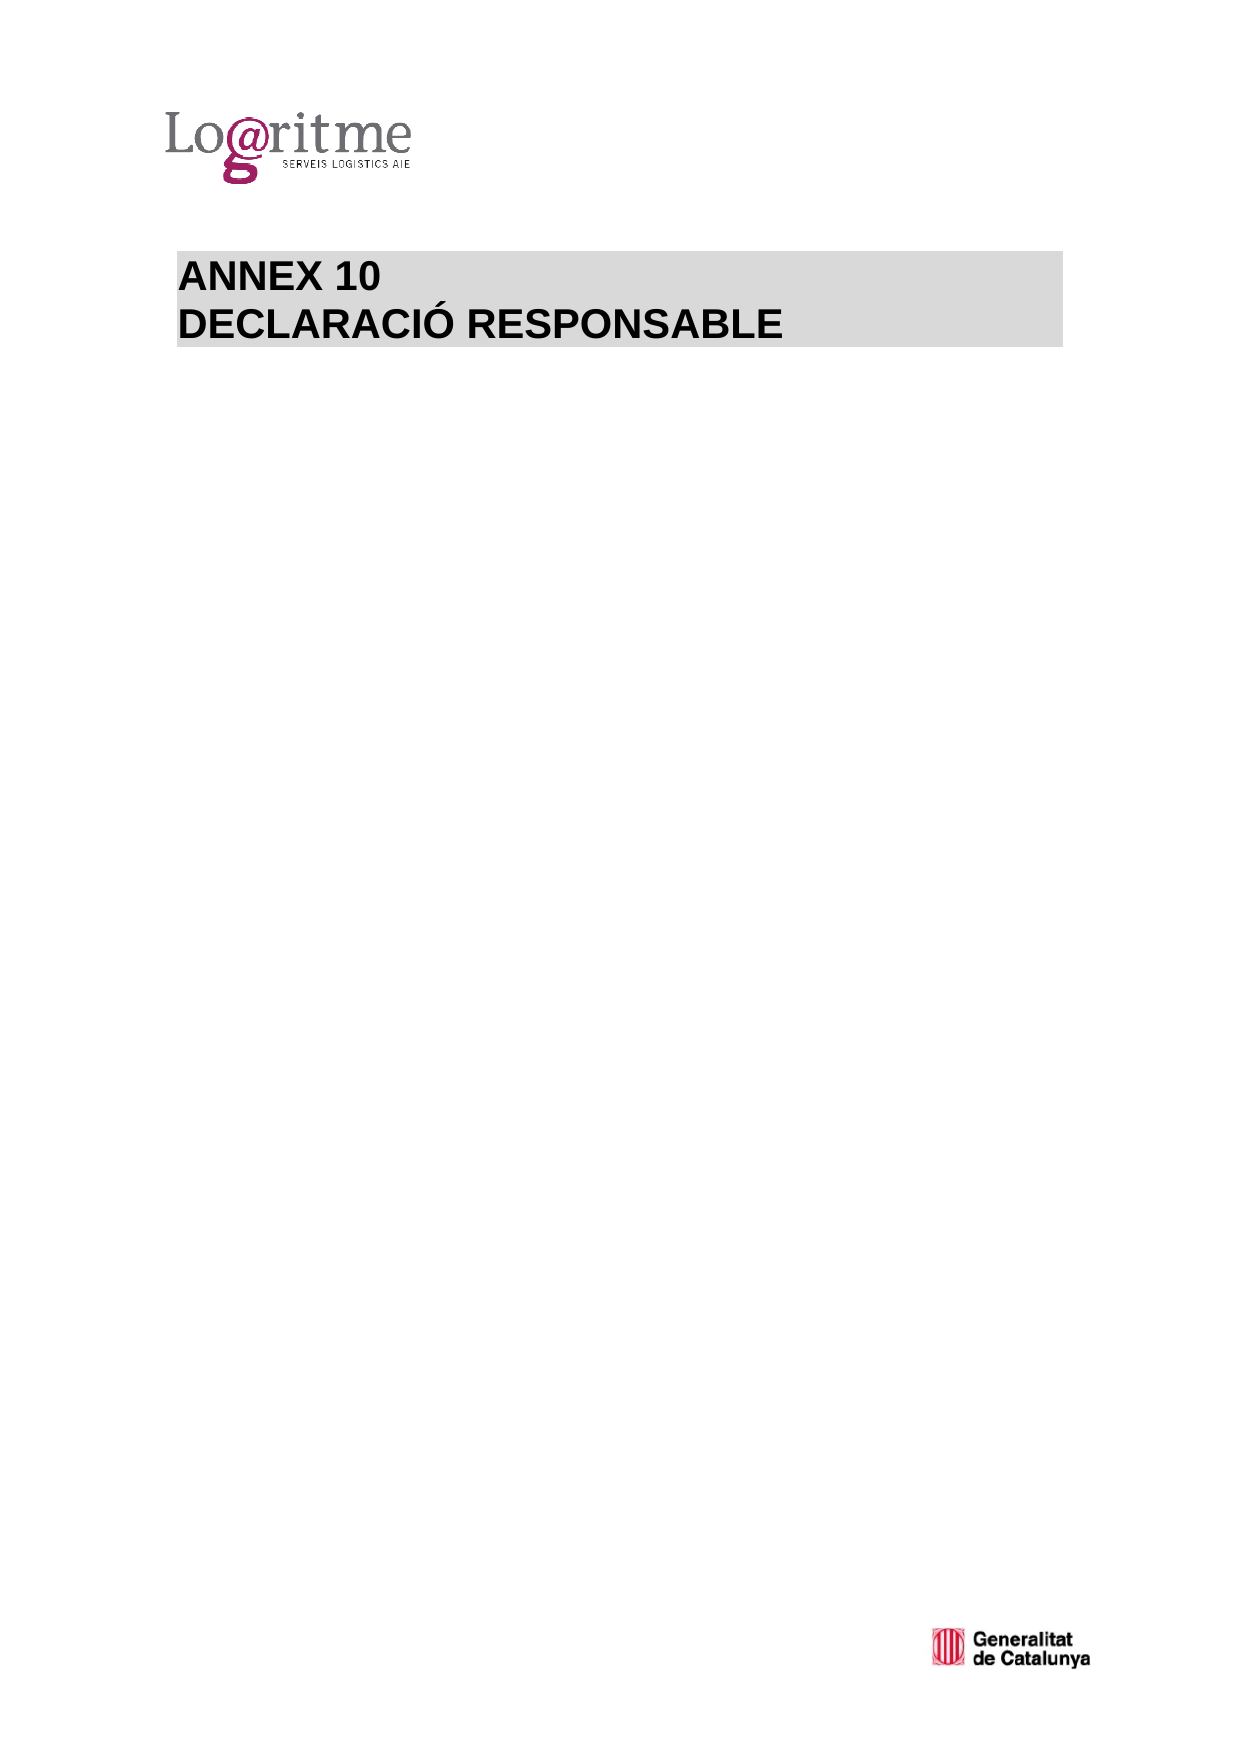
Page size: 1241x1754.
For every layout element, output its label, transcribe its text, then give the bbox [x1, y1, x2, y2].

text ANNEX 10 [177, 251, 1063, 299]
picture [161, 103, 415, 187]
text DECLARACIÓ RESPONSABLE [177, 299, 1063, 347]
picture [893, 1621, 1129, 1674]
